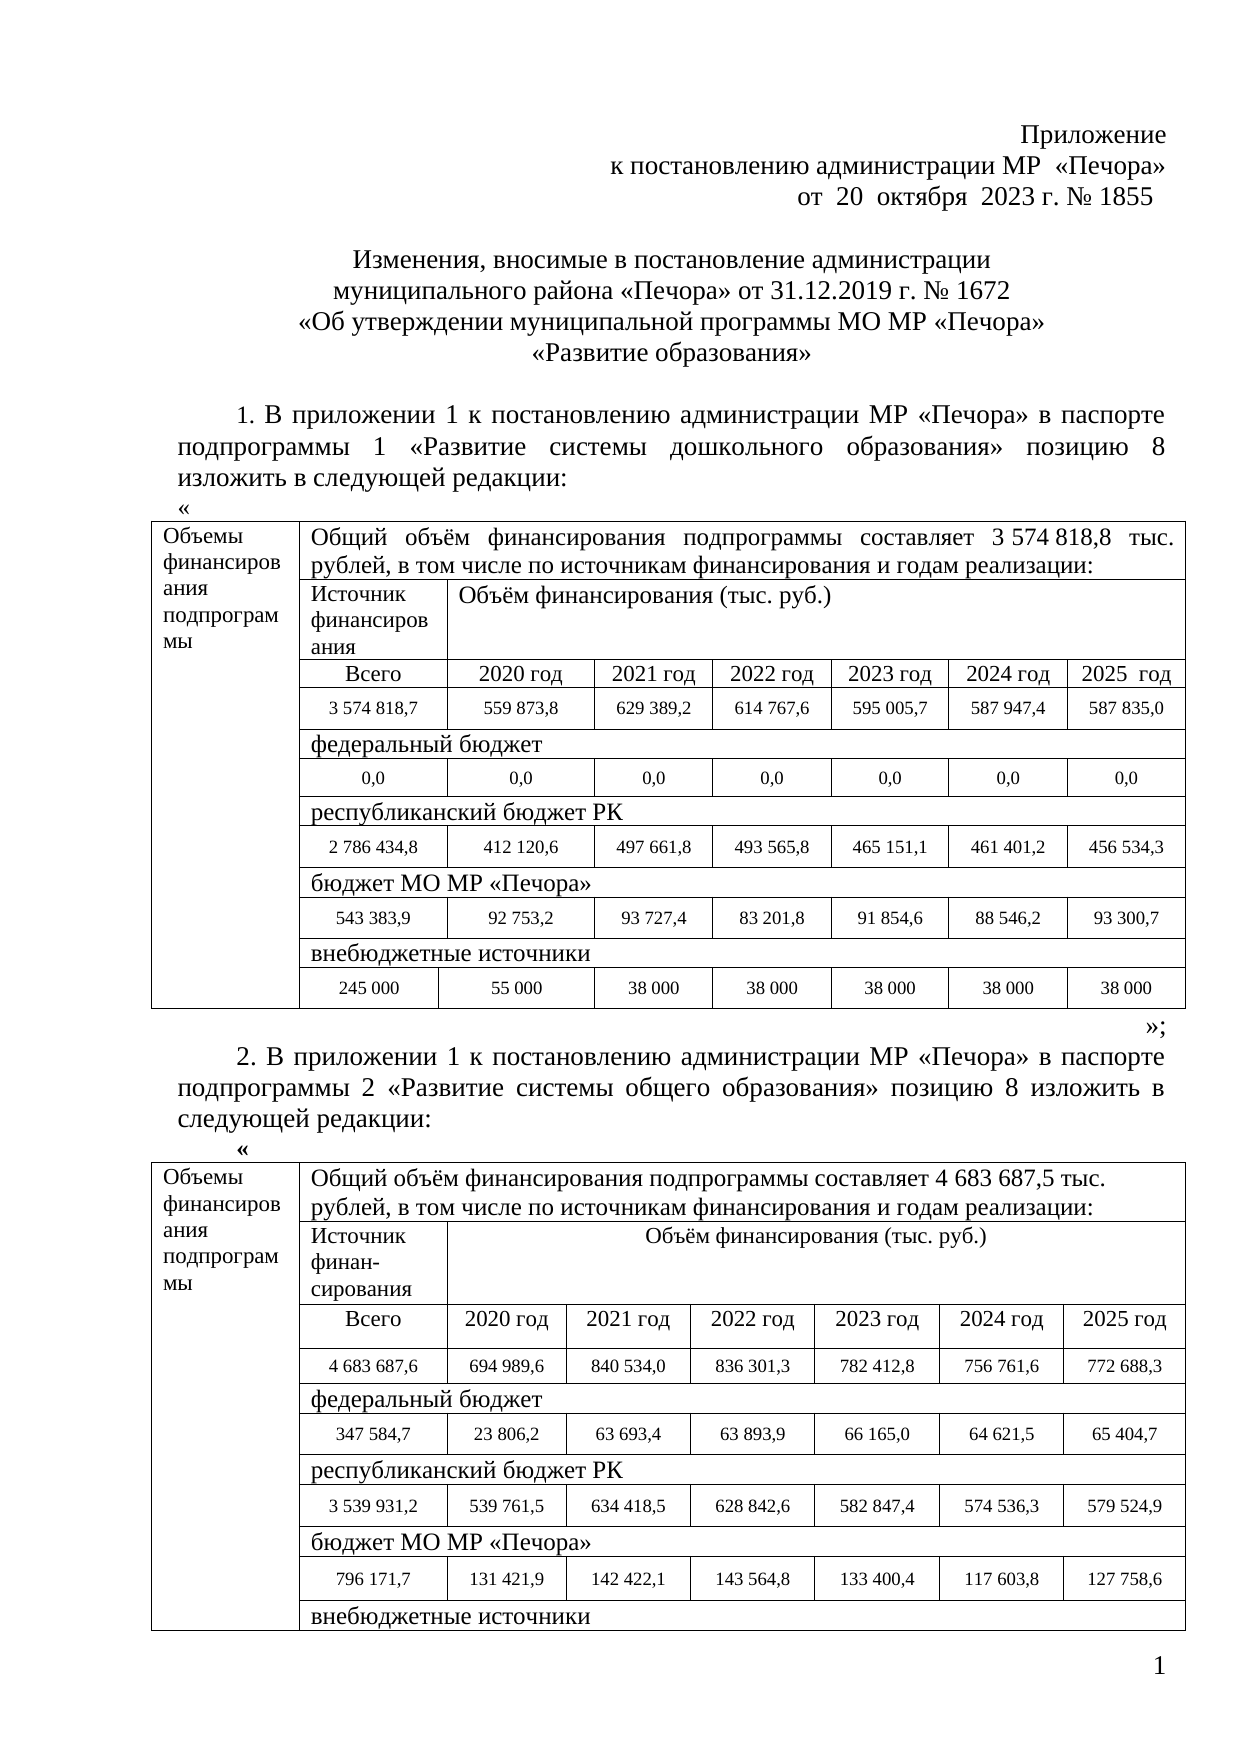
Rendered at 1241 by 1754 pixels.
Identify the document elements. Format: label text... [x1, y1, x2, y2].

table_cell 2021 год [595, 660, 712, 687]
table_cell 0,0 [1068, 759, 1185, 796]
table_cell 582 847,4 [815, 1485, 939, 1526]
table_cell 66 165,0 [815, 1414, 939, 1454]
table_cell 0,0 [949, 759, 1067, 796]
table_cell 456 534,3 [1068, 826, 1185, 867]
table_cell 2025 год [1064, 1305, 1185, 1348]
table_cell 3 574 818,7 [300, 688, 447, 728]
table_cell 782 412,8 [815, 1349, 939, 1383]
table_cell 587 835,0 [1068, 688, 1185, 728]
title к постановлению администрации МР «Печора» [118, 149, 1166, 180]
table_cell 0,0 [595, 759, 712, 796]
text муниципального района «Печора» от 31.12.2019 г. № 1672 [177, 274, 1166, 305]
title от 20 октября 2023 г. № 1855 [177, 180, 1166, 212]
table_cell 543 383,9 [300, 898, 447, 937]
table_cell 559 873,8 [448, 688, 594, 728]
table_cell 91 854,6 [832, 898, 948, 937]
table_header Общий объём финансирования подпрограммы составляет 4 683 687,5 тыс. рублей, в том числе по источникам финансирования и годам реализации: [300, 1163, 1185, 1221]
table_cell 628 842,6 [691, 1485, 814, 1526]
table_cell 2023 год [815, 1305, 939, 1348]
table_cell 23 806,2 [448, 1414, 566, 1454]
table_cell 579 524,9 [1064, 1485, 1185, 1526]
table_cell 142 422,1 [567, 1557, 690, 1600]
table_cell 0,0 [448, 759, 594, 796]
table_cell 2025 год [1068, 660, 1185, 687]
text «Об утверждении муниципальной программы МО МР «Печора» [177, 305, 1166, 336]
table_header Общий объём финансирования подпрограммы составляет 3 574 818,8 тыс. рублей, в том числе по источникам финансирования и годам реализации: [300, 522, 1185, 579]
table_cell 245 000 [300, 968, 438, 1008]
table_cell 2022 год [713, 660, 831, 687]
table_cell 92 753,2 [448, 898, 594, 937]
table_cell 461 401,2 [949, 826, 1067, 867]
table_cell 131 421,9 [448, 1557, 566, 1600]
text «Развитие образования» [177, 336, 1166, 367]
table_cell 143 564,8 [691, 1557, 814, 1600]
table_cell внебюджетные источники [300, 1601, 1185, 1630]
table_cell бюджет МО МР «Печора» [300, 1527, 1185, 1556]
table_cell 64 621,5 [940, 1414, 1063, 1454]
table_cell 2021 год [567, 1305, 690, 1348]
table_cell 63 893,9 [691, 1414, 814, 1454]
table_cell 539 761,5 [448, 1485, 566, 1526]
table_cell 493 565,8 [713, 826, 831, 867]
table_cell Объём финансирования (тыс. руб.) [448, 1222, 1185, 1304]
table_cell Источник финан-сирования [300, 1222, 447, 1304]
table_cell 614 767,6 [713, 688, 831, 728]
table_cell 133 400,4 [815, 1557, 939, 1600]
text 1. В приложении 1 к постановлению администрации МР «Печора» в паспорте подпрограммы 1 «Развитие системы дошкольного образования» позицию 8 изложить в следующей редакции: [177, 398, 1166, 492]
table_cell 2020 год [448, 1305, 566, 1348]
table_cell 2020 год [448, 660, 594, 687]
text Изменения, вносимые в постановление администрации [177, 243, 1166, 274]
table_cell 38 000 [1068, 968, 1185, 1008]
table_cell внебюджетные источники [300, 939, 1185, 967]
table_cell 836 301,3 [691, 1349, 814, 1383]
table_cell 587 947,4 [949, 688, 1067, 728]
table_cell 756 761,6 [940, 1349, 1063, 1383]
table_cell бюджет МО МР «Печора» [300, 868, 1185, 897]
table_cell 93 727,4 [595, 898, 712, 937]
table_cell 629 389,2 [595, 688, 712, 728]
table_cell 772 688,3 [1064, 1349, 1185, 1383]
table_cell республиканский бюджет РК [300, 797, 1185, 825]
table_cell Объём финансирования (тыс. руб.) [448, 580, 1185, 659]
table_cell 796 171,7 [300, 1557, 447, 1600]
table_cell 2023 год [832, 660, 948, 687]
table_cell 412 120,6 [448, 826, 594, 867]
table_cell 497 661,8 [595, 826, 712, 867]
text »; [177, 1009, 1166, 1040]
table_cell 38 000 [949, 968, 1067, 1008]
table_cell 2 786 434,8 [300, 826, 447, 867]
table_cell 634 418,5 [567, 1485, 690, 1526]
table_cell 3 539 931,2 [300, 1485, 447, 1526]
table_cell 38 000 [832, 968, 948, 1008]
text « [177, 1133, 1166, 1162]
table_header Объемы финансирования подпрограммы [152, 1163, 299, 1630]
table_cell Всего [300, 660, 447, 687]
table_cell 0,0 [832, 759, 948, 796]
table_cell 694 989,6 [448, 1349, 566, 1383]
title Приложение [177, 118, 1166, 149]
text « [177, 492, 1166, 521]
table_cell 0,0 [300, 759, 447, 796]
table_cell 65 404,7 [1064, 1414, 1185, 1454]
table_cell 83 201,8 [713, 898, 831, 937]
table_cell 55 000 [439, 968, 594, 1008]
table_cell 127 758,6 [1064, 1557, 1185, 1600]
table_cell 117 603,8 [940, 1557, 1063, 1600]
table_cell 93 300,7 [1068, 898, 1185, 937]
table_cell 0,0 [713, 759, 831, 796]
table_cell Источник финансирования [300, 580, 447, 659]
table_cell 63 693,4 [567, 1414, 690, 1454]
table_cell 840 534,0 [567, 1349, 690, 1383]
table_cell федеральный бюджет [300, 1384, 1185, 1412]
table_cell 2022 год [691, 1305, 814, 1348]
table_cell 2024 год [949, 660, 1067, 687]
table_cell 595 005,7 [832, 688, 948, 728]
table_cell федеральный бюджет [300, 730, 1185, 758]
table_cell республиканский бюджет РК [300, 1455, 1185, 1484]
table_cell 465 151,1 [832, 826, 948, 867]
table_cell 38 000 [595, 968, 712, 1008]
table_cell 347 584,7 [300, 1414, 447, 1454]
table_cell 88 546,2 [949, 898, 1067, 937]
table_header Объемы финансирования подпрограммы [152, 522, 299, 1008]
table_cell 574 536,3 [940, 1485, 1063, 1526]
table_cell 2024 год [940, 1305, 1063, 1348]
table_cell 38 000 [713, 968, 831, 1008]
table_cell Всего [300, 1305, 447, 1348]
table_cell 4 683 687,6 [300, 1349, 447, 1383]
text 2. В приложении 1 к постановлению администрации МР «Печора» в паспорте подпрограммы 2 «Развитие системы общего образования» позицию 8 изложить в следующей редакции: [177, 1040, 1166, 1133]
